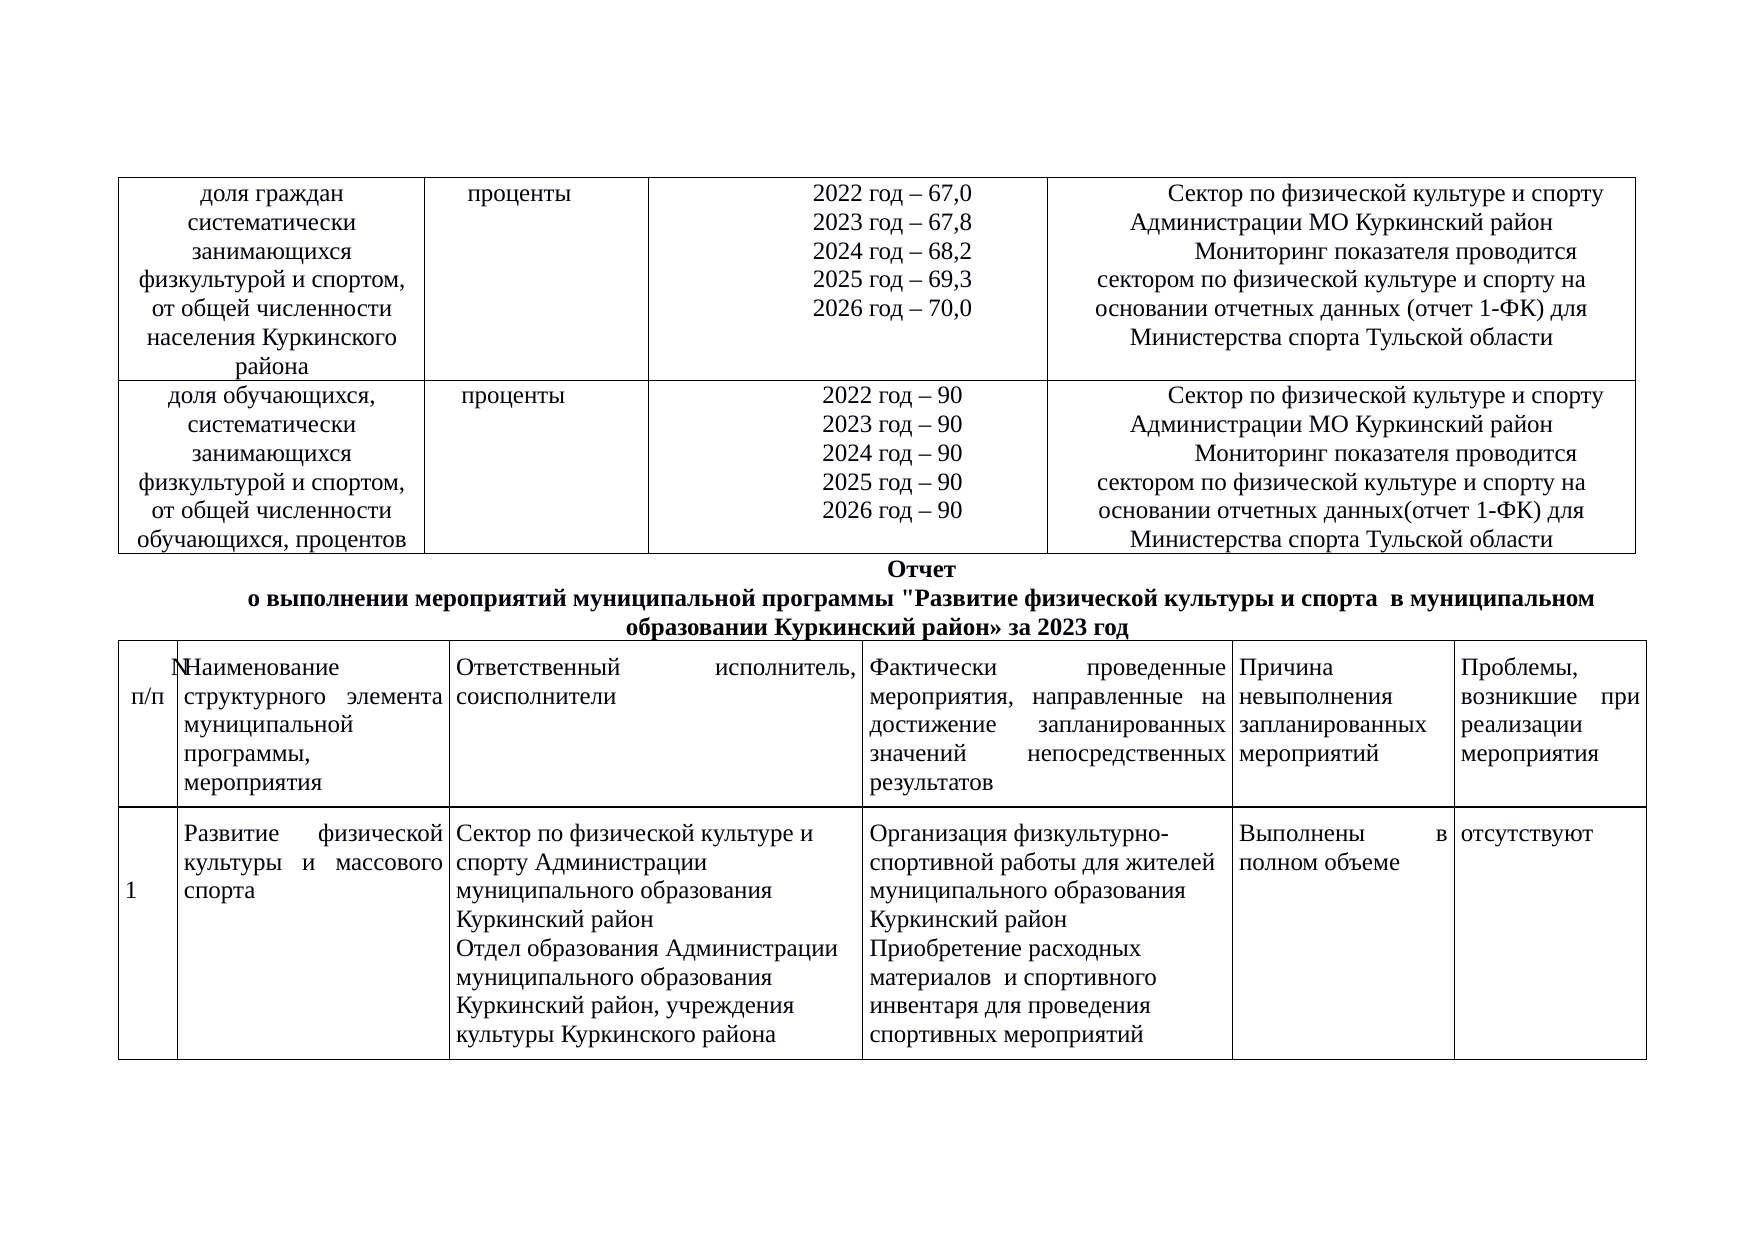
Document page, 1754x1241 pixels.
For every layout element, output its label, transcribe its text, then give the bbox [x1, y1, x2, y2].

table_cell доля граждан систематически занимающихся физкультурой и спортом, от общей численности населения Куркинского района [119, 178, 424, 379]
table_cell отсутствуют [1455, 808, 1646, 1059]
table_cell Организация физкультурно-спортивной работы для жителей муниципального образования Куркинский район Приобретение расходных материалов и спортивного инвентаря для проведения спортивных мероприятий [863, 808, 1232, 1059]
text Отчет [118, 554, 1636, 583]
table_cell проценты [425, 178, 648, 379]
table_cell Сектор по физической культуре и спорту Администрации муниципального образования Куркинский район Отдел образования Администрации муниципального образования Куркинский район, учреждения культуры Куркинского района [450, 808, 862, 1059]
table_header Проблемы, возникшие при реализации мероприятия [1455, 641, 1646, 806]
table_cell 1 [119, 808, 177, 1059]
text о выполнении мероприятий муниципальной программы "Развитие физической культуры и спорта в муниципальном образовании Куркинский район» за 2023 год [118, 583, 1636, 640]
table_cell 2022 год – 67,0 2023 год – 67,8 2024 год – 68,2 2025 год – 69,3 2026 год – 70,0 [649, 178, 1047, 379]
table_cell Сектор по физической культуре и спорту Администрации МО Куркинский район Мониторинг показателя проводится сектором по физической культуре и спорту на основании отчетных данных(отчет 1-ФК) для Министерства спорта Тульской области [1048, 381, 1635, 553]
table_cell доля обучающихся, систематически занимающихся физкультурой и спортом, от общей численности обучающихся, процентов [119, 381, 424, 553]
table_cell проценты [425, 381, 648, 553]
table_header Причина невыполнения запланированных мероприятий [1233, 641, 1454, 806]
table_cell 2022 год – 90 2023 год – 90 2024 год – 90 2025 год – 90 2026 год – 90 [649, 381, 1047, 553]
table_header Наименование структурного элемента муниципальной программы, мероприятия [178, 641, 449, 806]
table_header Фактически проведенные мероприятия, направленные на достижение запланированных значений непосредственных результатов [863, 641, 1232, 806]
table_cell Сектор по физической культуре и спорту Администрации МО Куркинский район Мониторинг показателя проводится сектором по физической культуре и спорту на основании отчетных данных (отчет 1-ФК) для Министерства спорта Тульской области [1048, 178, 1635, 379]
table_cell Развитие физической культуры и массового спорта [178, 808, 449, 1059]
table_header Ответственный исполнитель, соисполнители [450, 641, 862, 806]
table_header N п/п [119, 641, 177, 806]
table_cell Выполнены в полном объеме [1233, 808, 1454, 1059]
